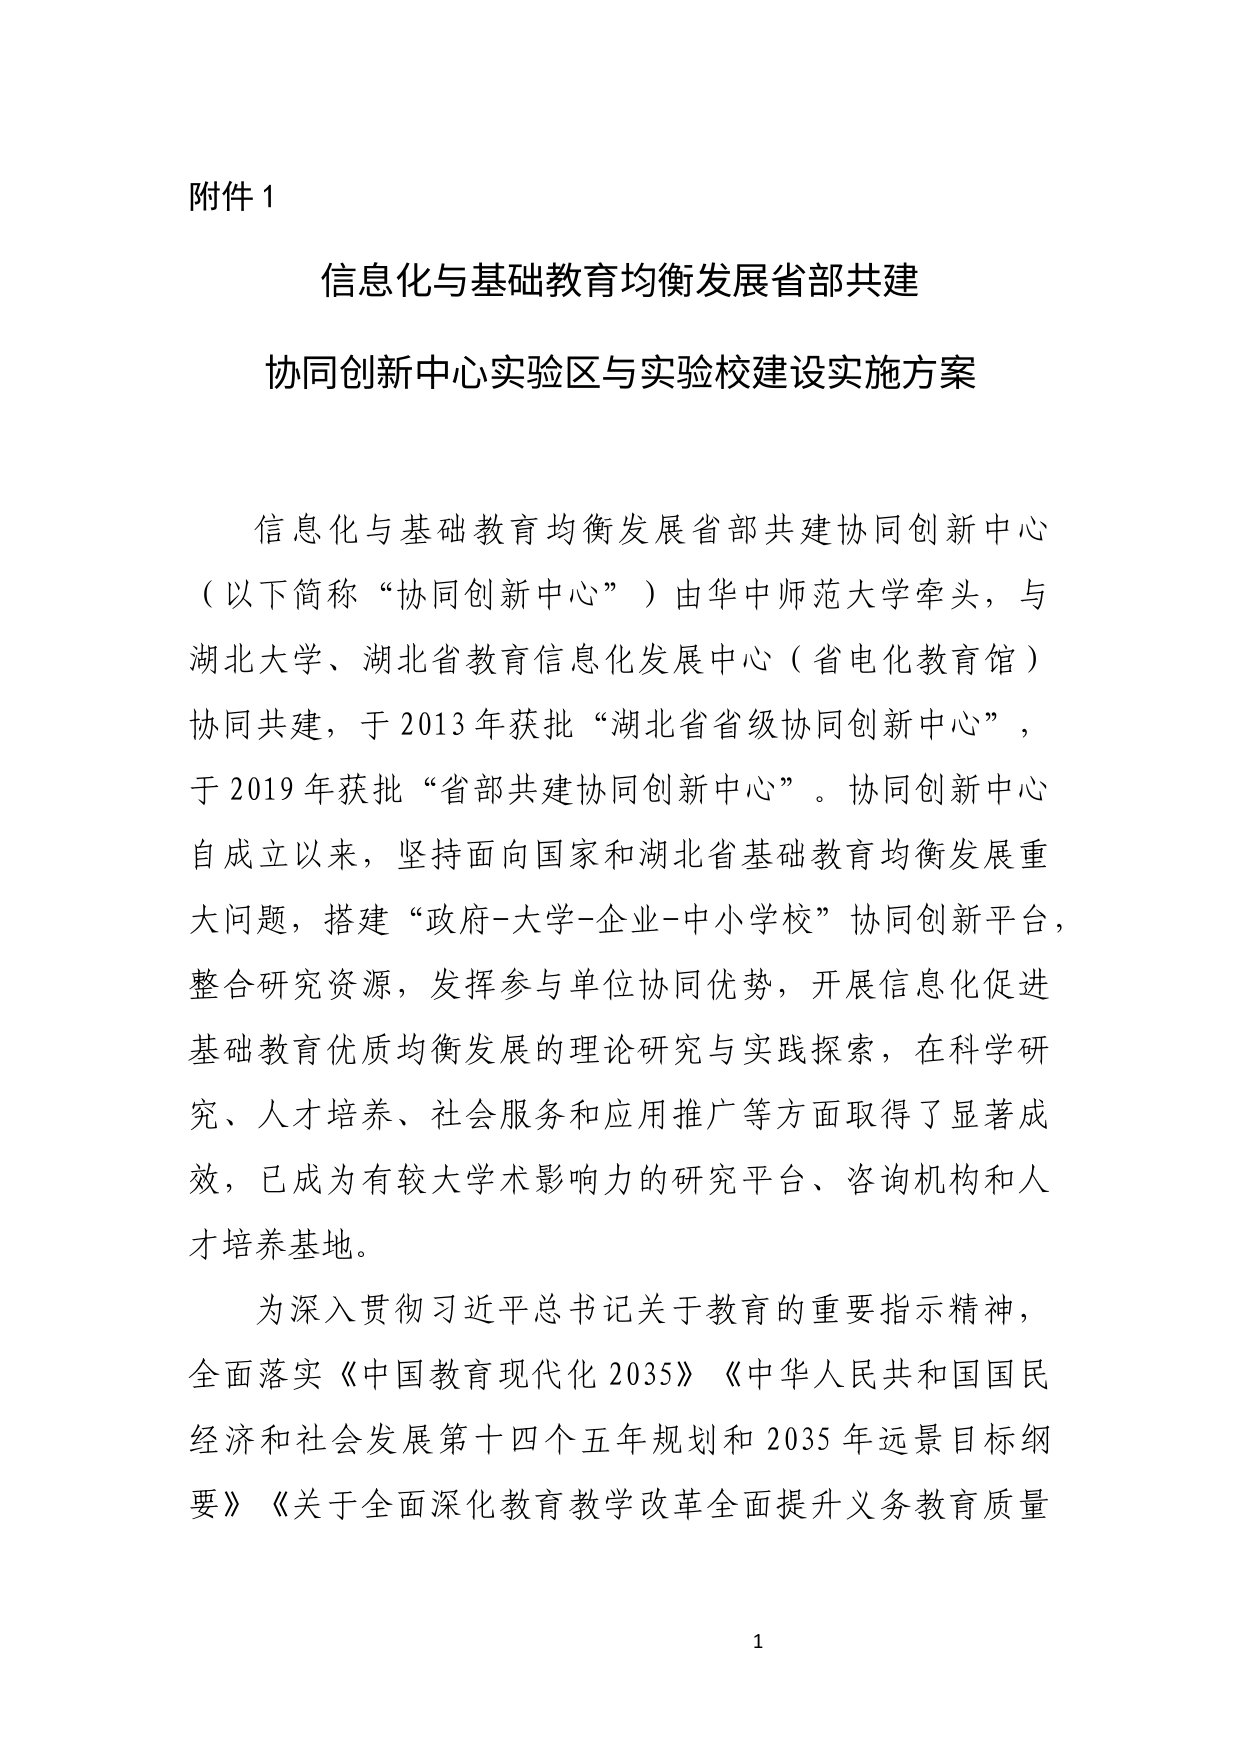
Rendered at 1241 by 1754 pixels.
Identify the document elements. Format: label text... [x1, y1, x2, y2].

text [187, 1275, 1053, 1535]
text 信息化与基础教育均衡发展省部共建 [187, 246, 1053, 311]
text 信息化与基础教育均衡发展省部共建协同创新中心（以下简称“协同创新中心”）由华中师范大学牵头，与湖北大学、省协同共建，于2013年获批“湖北省省级协同创新中心”，于2019年获批“省部共建协同创新中心”。协同创新中心自成立以来，坚持面向国家和湖北省基础教育均衡发展重大问题，搭建“政府-大学-企业-中小学校”协同创新平台，整合研究资源，发挥参与单位协同优势，开展信息化促进基础教育优质均衡发展的理论研究与实践探索，在科学研究、人才培养、社会服务和应用推广等方面取得了显著成效，已成为有较大学术影响力的研究平台、咨询机构和人才培养基地。 [187, 495, 1053, 1275]
text 协同创新中心 [187, 338, 1053, 403]
